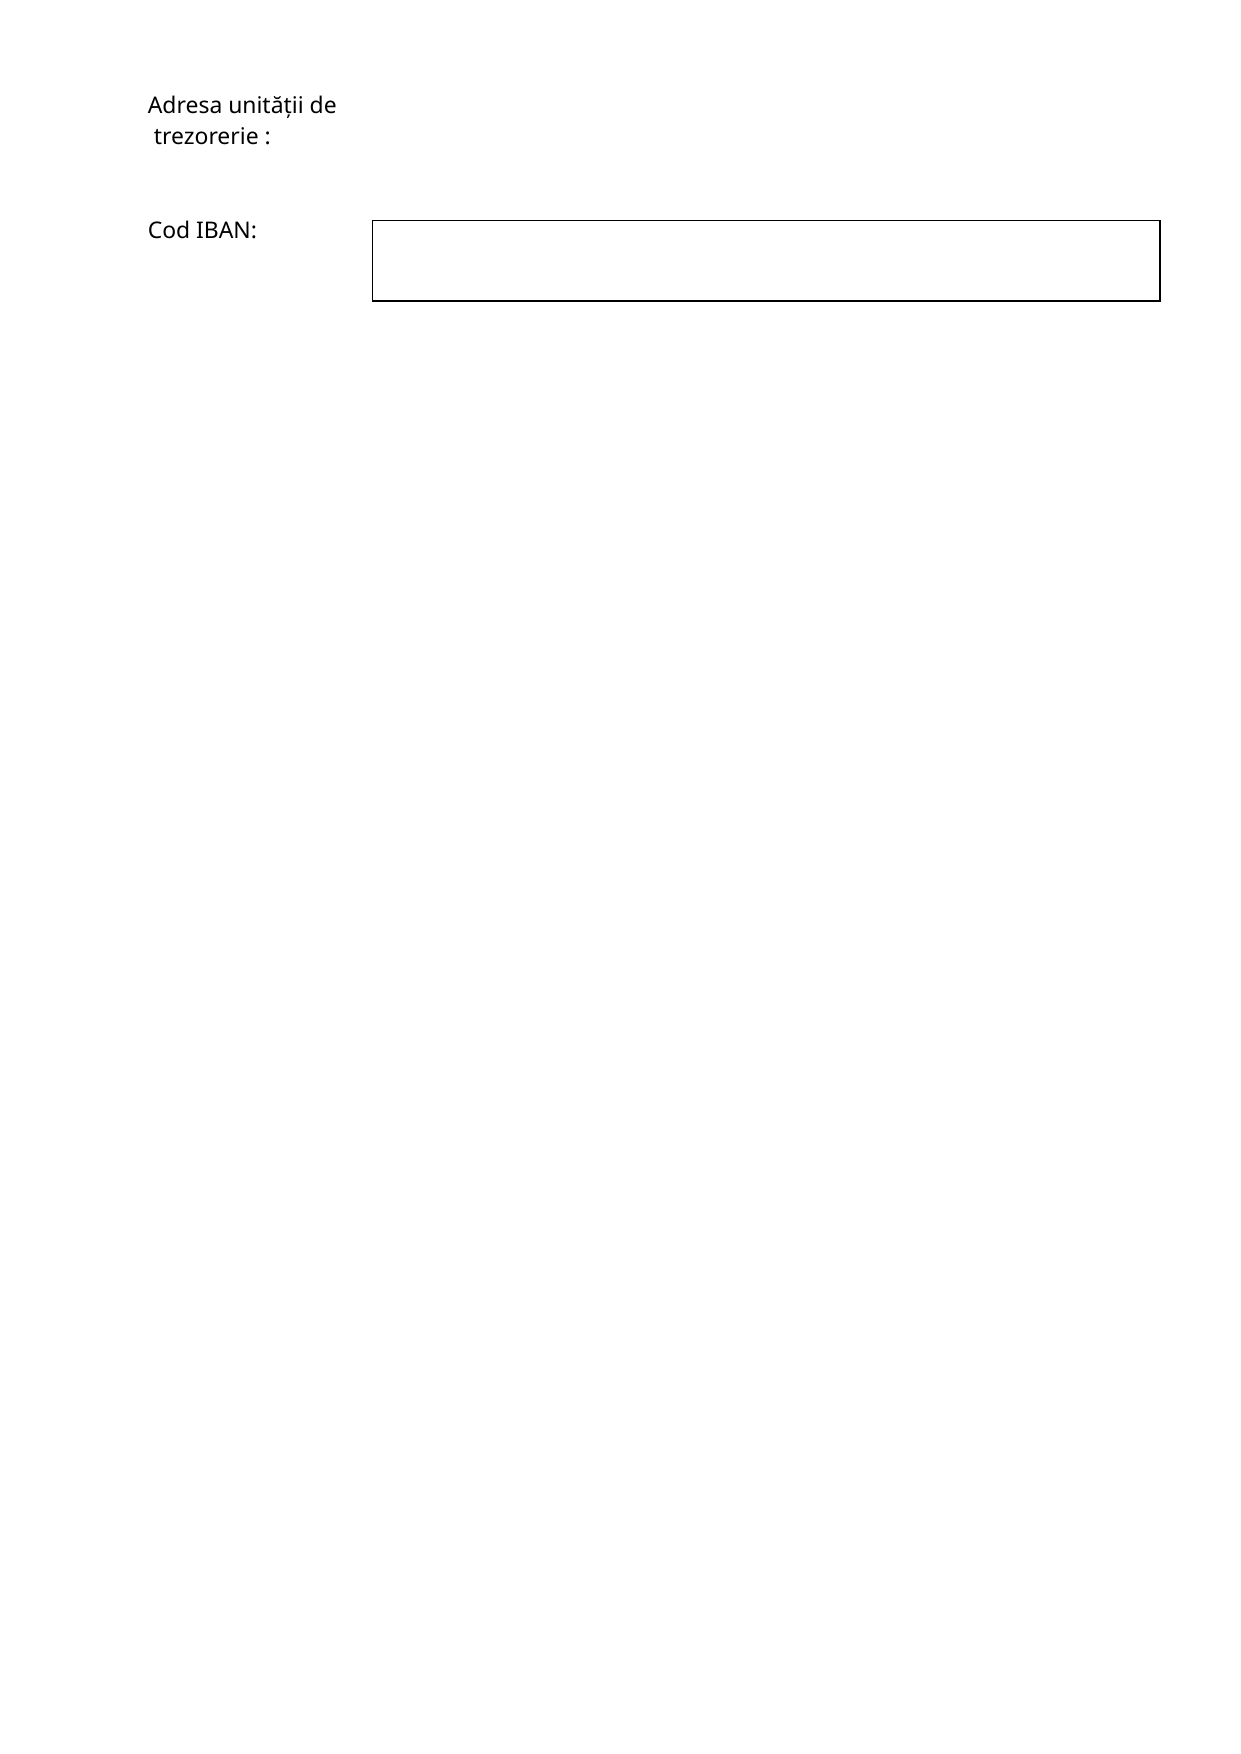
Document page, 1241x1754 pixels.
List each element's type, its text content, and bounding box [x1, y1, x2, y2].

text Cod IBAN: [148, 214, 1137, 245]
text trezorerie : [148, 120, 1137, 151]
text Adresa unității de [148, 89, 1137, 120]
